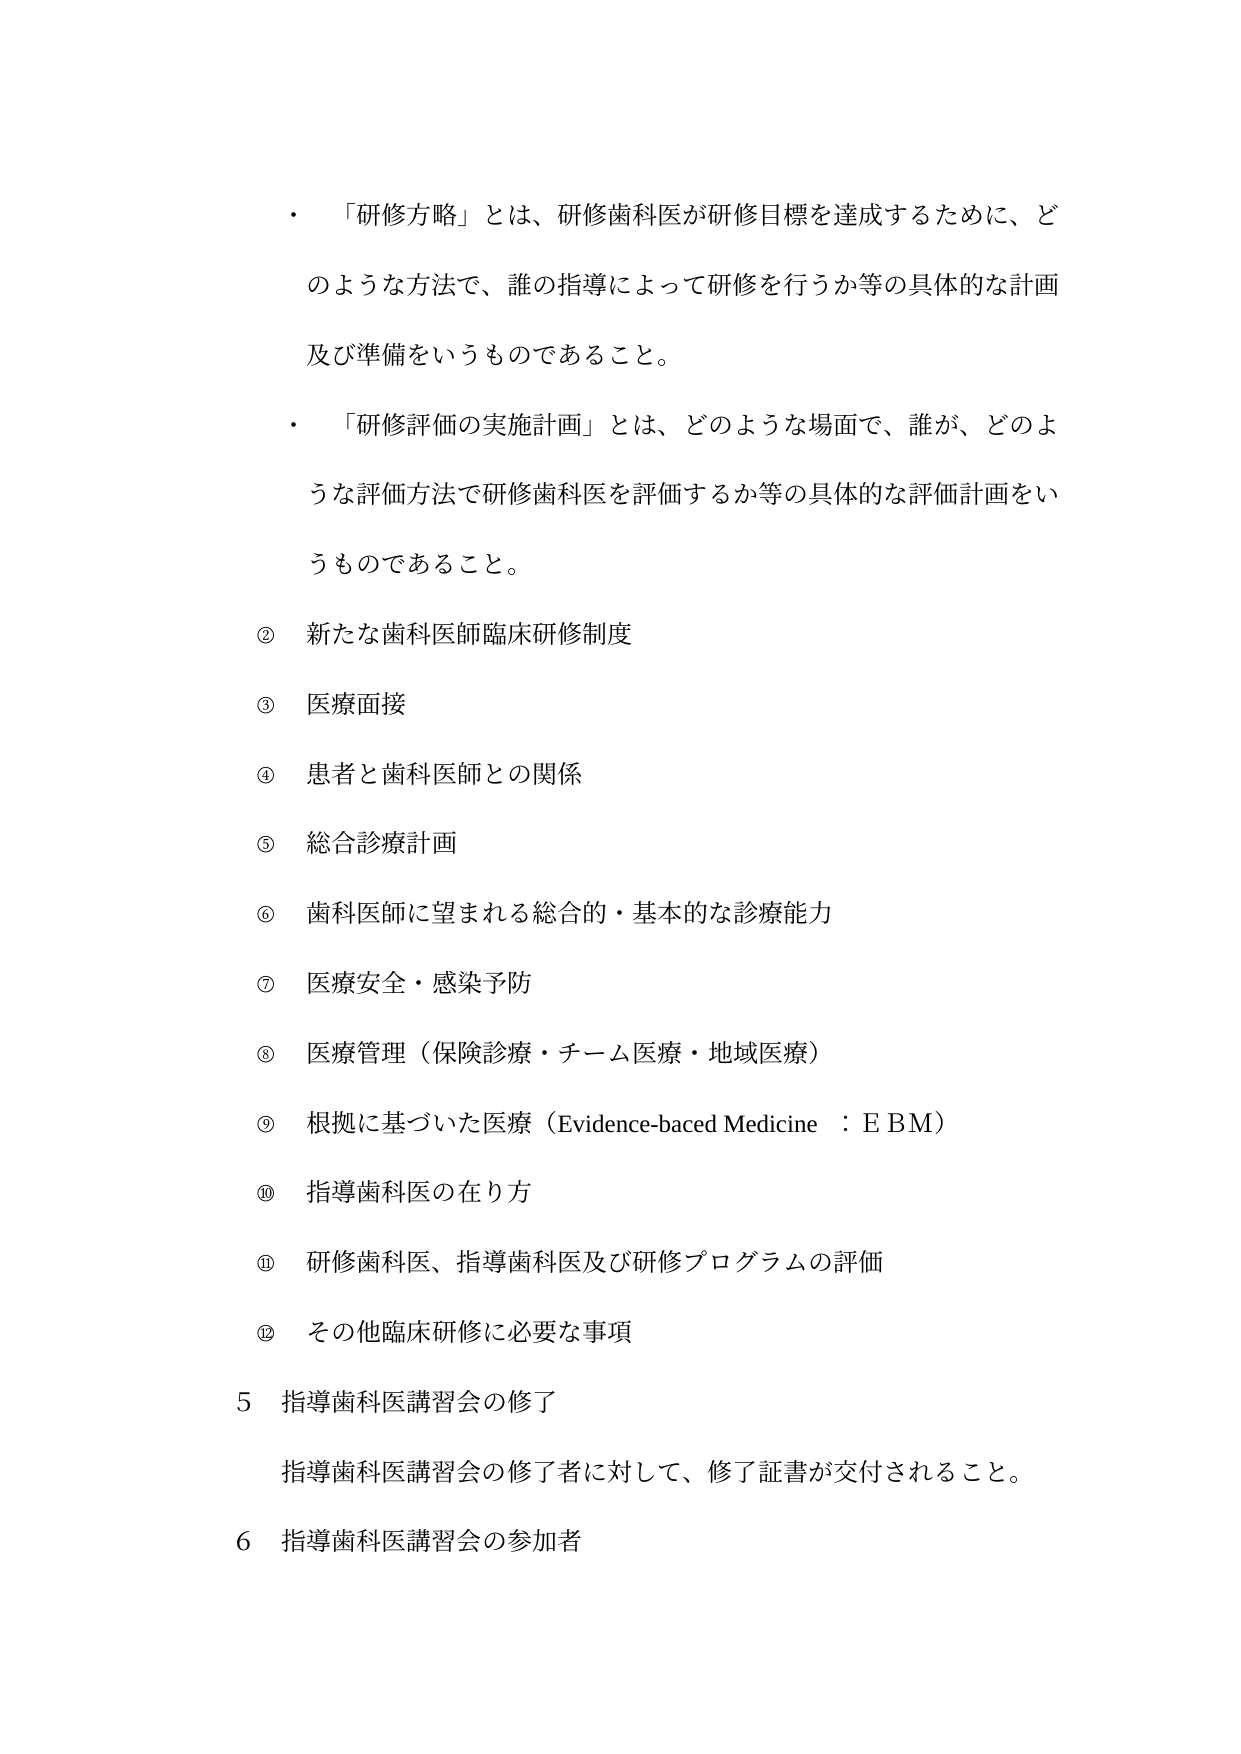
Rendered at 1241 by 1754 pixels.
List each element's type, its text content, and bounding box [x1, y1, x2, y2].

text ④ 患者と歯科医師との関係 [231, 737, 1059, 807]
text ・ 「研修方略」とは、研修歯科医が研修目標を達成するために、どのような方法で、誰の指導によって研修を行うか等の具体的な計画及び準備をいうものであること。 [257, 179, 1059, 388]
text ⑧ 医療管理（保険診療・チーム医療・地域医療） [231, 1017, 1059, 1086]
text ⑥ 歯科医師に望まれる総合的・基本的な診療能力 [231, 877, 1059, 947]
text ⑨ 根拠に基づいた医療（Evidence-baced Medicine：ＥＢＭ） [231, 1086, 1059, 1156]
text ５ 指導歯科医講習会の修了 [206, 1366, 1059, 1435]
text ⑪ 研修歯科医、指導歯科医及び研修プログラムの評価 [231, 1226, 1059, 1296]
text ・ 「研修評価の実施計画」とは、どのような場面で、誰が、どのような評価方法で研修歯科医を評価するか等の具体的な評価計画をいうものであること。 [257, 388, 1059, 598]
text ⑤ 総合診療計画 [231, 807, 1059, 877]
text ⑩ 指導歯科医の在り方 [231, 1156, 1059, 1226]
text ６ 指導歯科医講習会の参加者 [206, 1505, 1059, 1575]
text ⑦ 医療安全・感染予防 [231, 947, 1059, 1017]
text 指導歯科医講習会の修了者に対して、修了証書が交付されること。 [231, 1435, 1059, 1505]
text ③ 医療面接 [231, 668, 1059, 737]
text ⑫ その他臨床研修に必要な事項 [231, 1296, 1059, 1366]
text ② 新たな歯科医師臨床研修制度 [231, 598, 1059, 668]
